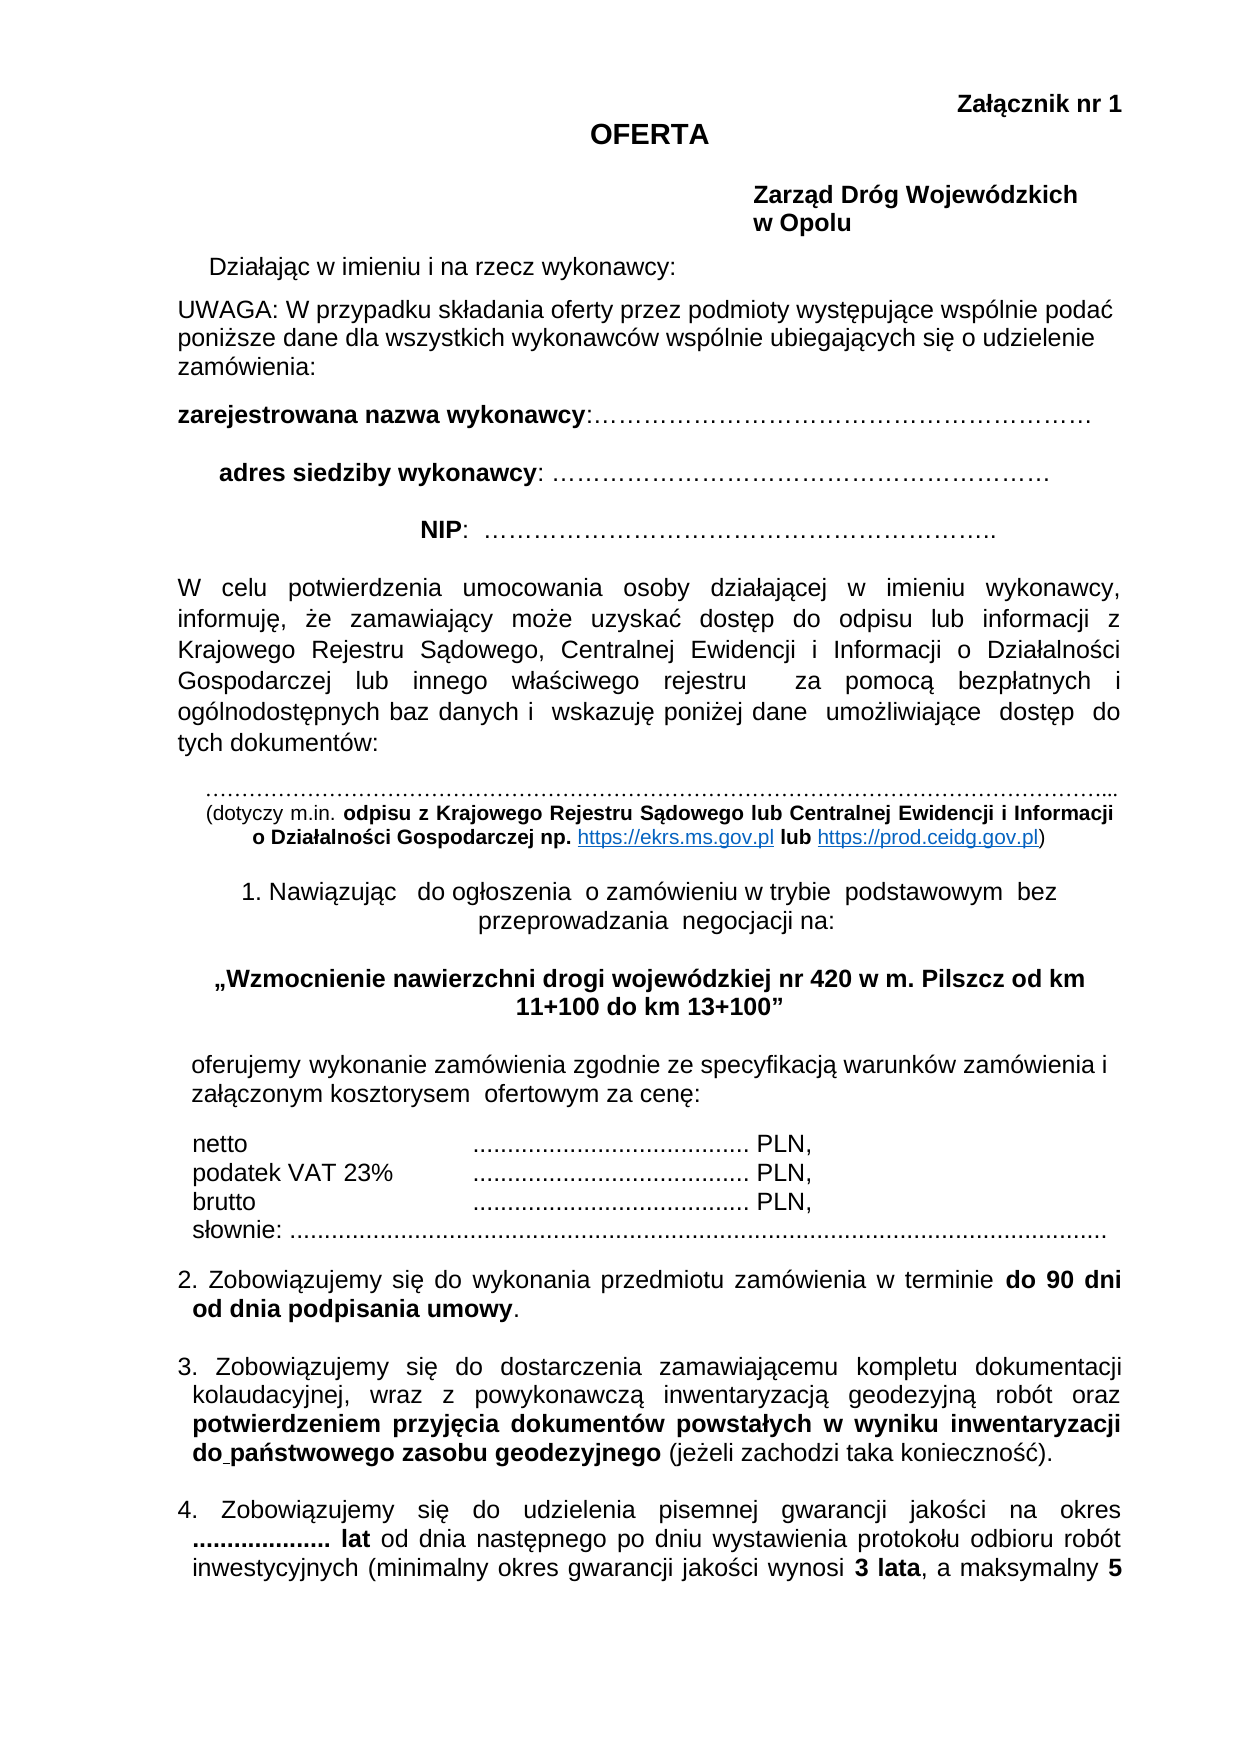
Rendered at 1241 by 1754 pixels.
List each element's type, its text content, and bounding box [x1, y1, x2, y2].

text Zarząd Dróg Wojewódzkich [753, 180, 1122, 208]
text słownie: ...................................................................................................................... [192, 1215, 1122, 1244]
text podatek VAT 23% ........................................ PLN, [192, 1158, 1122, 1186]
text Działając w imieniu i na rzecz wykonawcy: [177, 252, 1122, 280]
text adres siedziby wykonawcy: …………………………………………………… [177, 458, 1122, 486]
text w Opolu [753, 208, 1122, 237]
text załączonym kosztorysem ofertowym za cenę: [177, 1079, 1122, 1107]
text zarejestrowana nazwa wykonawcy:…………………………………………………… [177, 400, 1122, 429]
text 3. Zobowiązujemy się do dostarczenia zamawiającemu kompletu dokumentacji kolaudacyjnej, wraz z powykonawczą inwentaryzacją geodezyjną robót oraz potwierdzeniem przyjęcia dokumentów powstałych w wyniku inwentaryzacji do państwowego zasobu geodezyjnego (jeżeli zachodzi taka konieczność). [177, 1352, 1122, 1467]
text W celu potwierdzenia umocowania osoby działającej w imieniu wykonawcy, informuję, że zamawiający może uzyskać dostęp do odpisu lub informacji z Krajowego Rejestru Sądowego, Centralnej Ewidencji i Informacji o Działalności Gospodarczej lub innego właściwego rejestru za pomocą bezpłatnych i ogólnodostępnych baz danych i wskazuję poniżej dane umożliwiające dostęp do tych dokumentów: [177, 573, 1122, 757]
text oferujemy wykonanie zamówienia zgodnie ze specyfikacją warunków zamówienia i [177, 1050, 1122, 1079]
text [177, 1496, 1122, 1582]
text OFERTA [177, 117, 1122, 151]
text (dotyczy m.in. odpisu z Krajowego Rejestru Sądowego lub Centralnej Ewidencji i Informacji o Działalności Gospodarczej np. https://ekrs.ms.gov.pl lub https://prod.ceidg.gov.pl) [177, 801, 1122, 849]
text 1. Nawiązując do ogłoszenia o zamówieniu w trybie podstawowym bez przeprowadzania negocjacji na: [177, 877, 1122, 935]
text UWAGA: W przypadku składania oferty przez podmioty występujące wspólnie podać poniższe dane dla wszystkich wykonawców wspólnie ubiegających się o udzielenie zamówienia: [177, 295, 1122, 381]
text 2. Zobowiązujemy się do wykonania przedmiotu zamówienia w terminie do 90 dni od dnia podpisania umowy. [177, 1266, 1122, 1323]
text brutto ........................................ PLN, [192, 1186, 1122, 1215]
text „Wzmocnienie nawierzchni drogi wojewódzkiej nr 420 w m. Pilszcz od km 11+100 do km 13+100” [177, 964, 1122, 1021]
text ……………………………………………………………………………………………………………... [177, 776, 1122, 801]
text Załącznik nr 1 [177, 89, 1122, 117]
text netto ........................................ PLN, [192, 1129, 1122, 1158]
text NIP: …………………………………………………….. [177, 515, 1122, 544]
